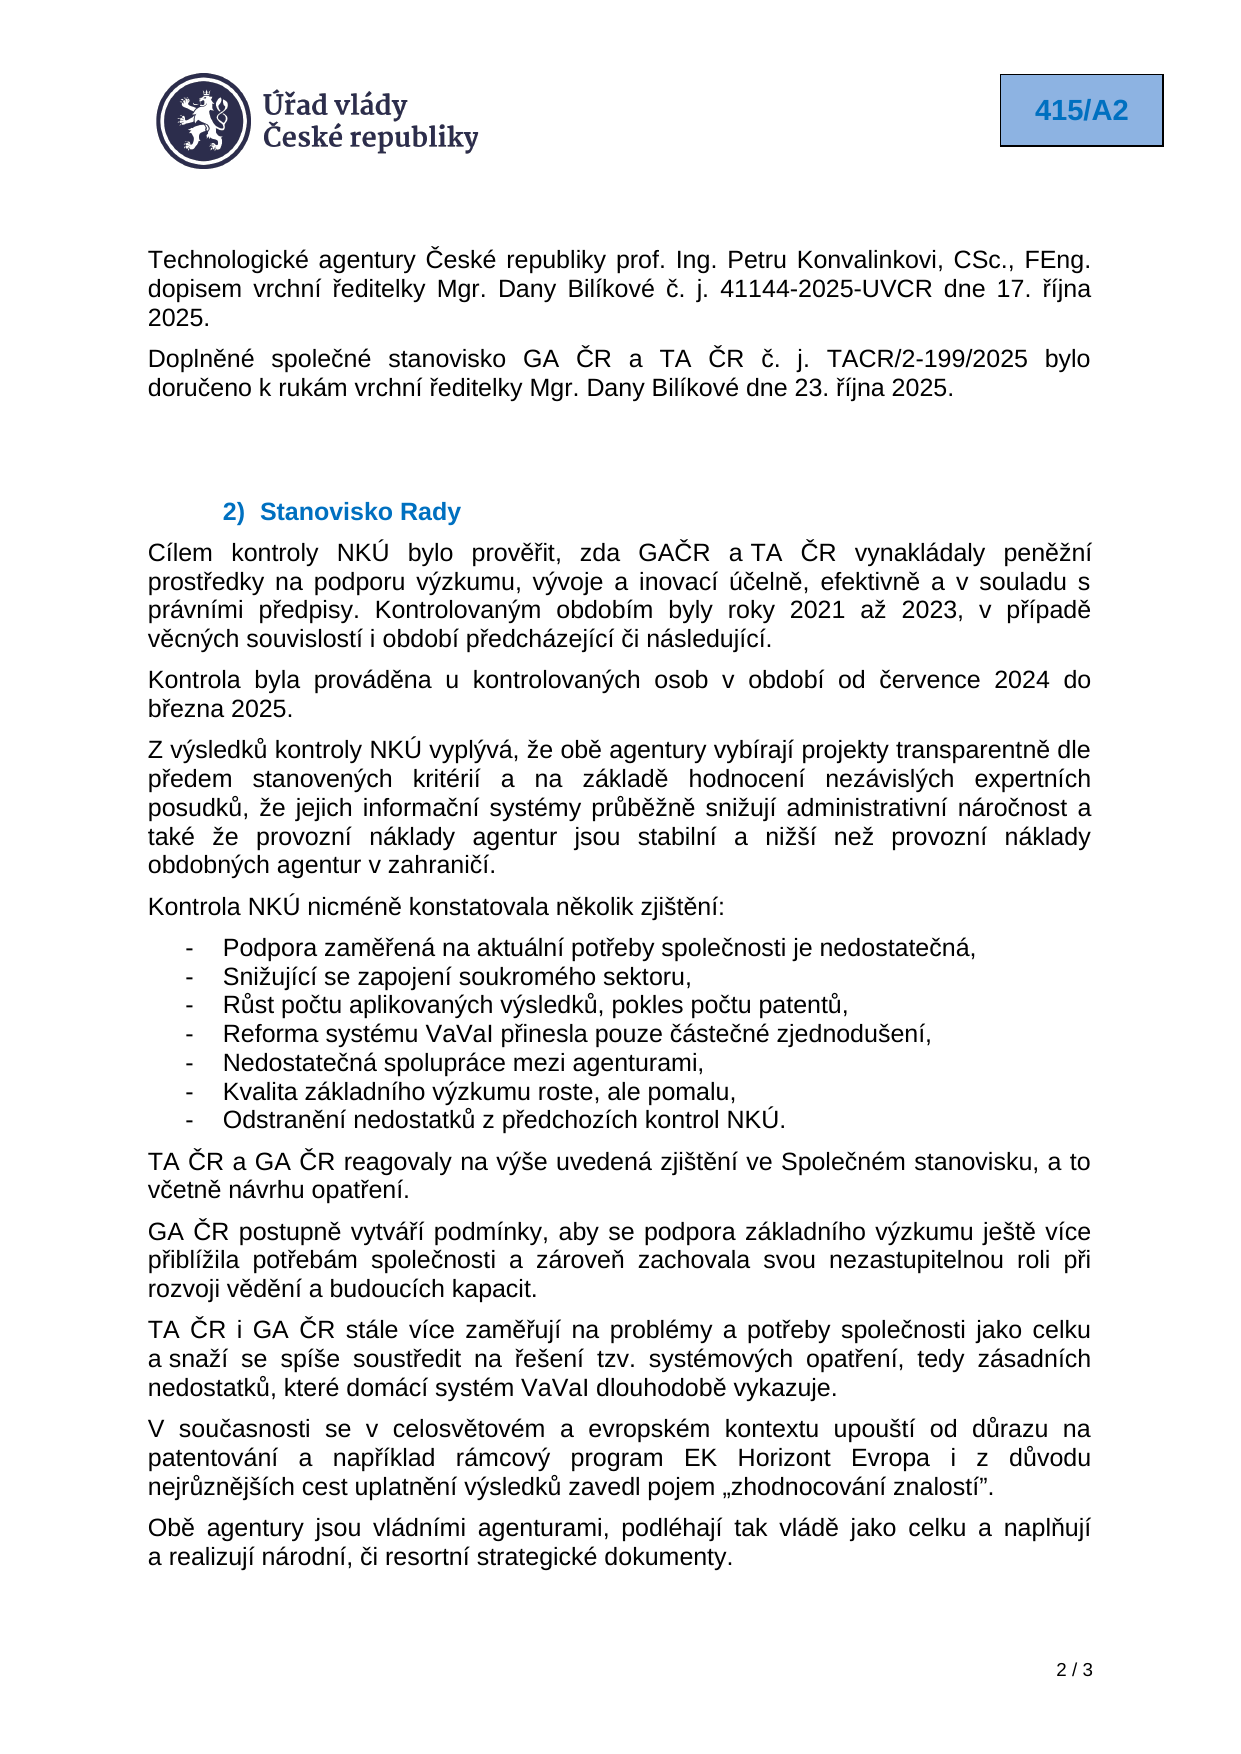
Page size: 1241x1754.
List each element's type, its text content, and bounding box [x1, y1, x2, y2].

list Podpora zaměřená na aktuální potřeby společnosti je nedostatečná, [185, 933, 1093, 962]
text V současnosti se v celosvětovém a evropském kontextu upouští od důrazu na patentování a například rámcový program EK Horizont Evropa i z důvodu nejrůznějších cest uplatnění výsledků zavedl pojem „zhodnocování znalostí”. [148, 1414, 1093, 1500]
list Reforma systému VaVaI přinesla pouze částečné zjednodušení, [185, 1019, 1093, 1048]
list Stanovisko Rady [223, 497, 1093, 525]
list Růst počtu aplikovaných výsledků, pokles počtu patentů, [185, 990, 1093, 1019]
list Odstranění nedostatků z předchozích kontrol NKÚ. [185, 1105, 1093, 1134]
text Obě agentury jsou vládními agenturami, podléhají tak vládě jako celku a naplňují a realizují národní, či resortní strategické dokumenty. [148, 1513, 1093, 1570]
text Kontrola NKÚ nicméně konstatovala několik zjištění: [148, 892, 1093, 920]
list Kvalita základního výzkumu roste, ale pomalu, [185, 1077, 1093, 1105]
list Nedostatečná spolupráce mezi agenturami, [185, 1048, 1093, 1077]
text Doplněné společné stanovisko GA ČR a TA ČR č. j. TACR/2-199/2025 bylo doručeno k rukám vrchní ředitelky Mgr. Dany Bilíkové dne 23. října 2025. [148, 344, 1093, 402]
text Kontrola byla prováděna u kontrolovaných osob v období od července 2024 do března 2025. [148, 665, 1093, 723]
picture [156, 73, 479, 169]
text Cílem kontroly NKÚ bylo prověřit, zda GAČR a TA ČR vynakládaly peněžní prostředky na podporu výzkumu, vývoje a inovací účelně, efektivně a v souladu s právními předpisy. Kontrolovaným obdobím byly roky 2021 až 2023, v případě věcných souvislostí i období předcházející či následující. [148, 538, 1093, 653]
text TA ČR i GA ČR stále více zaměřují na problémy a potřeby společnosti jako celku a snaží se spíše soustředit na řešení tzv. systémových opatření, tedy zásadních nedostatků, které domácí systém VaVaI dlouhodobě vykazuje. [148, 1315, 1093, 1402]
text GA ČR postupně vytváří podmínky, aby se podpora základního výzkumu ještě více přiblížila potřebám společnosti a zároveň zachovala svou nezastupitelnou roli při rozvoji vědění a budoucích kapacit. [148, 1217, 1093, 1303]
text Z výsledků kontroly NKÚ vyplývá, že obě agentury vybírají projekty transparentně dle předem stanovených kritérií a na základě hodnocení nezávislých expertních posudků, že jejich informační systémy průběžně snižují administrativní náročnost a také že provozní náklady agentur jsou stabilní a nižší než provozní náklady obdobných agentur v zahraničí. [148, 735, 1093, 879]
text TA ČR a GA ČR reagovaly na výše uvedená zjištění ve Společném stanovisku, a to včetně návrhu opatření. [148, 1147, 1093, 1204]
list Snižující se zapojení soukromého sektoru, [185, 962, 1093, 990]
